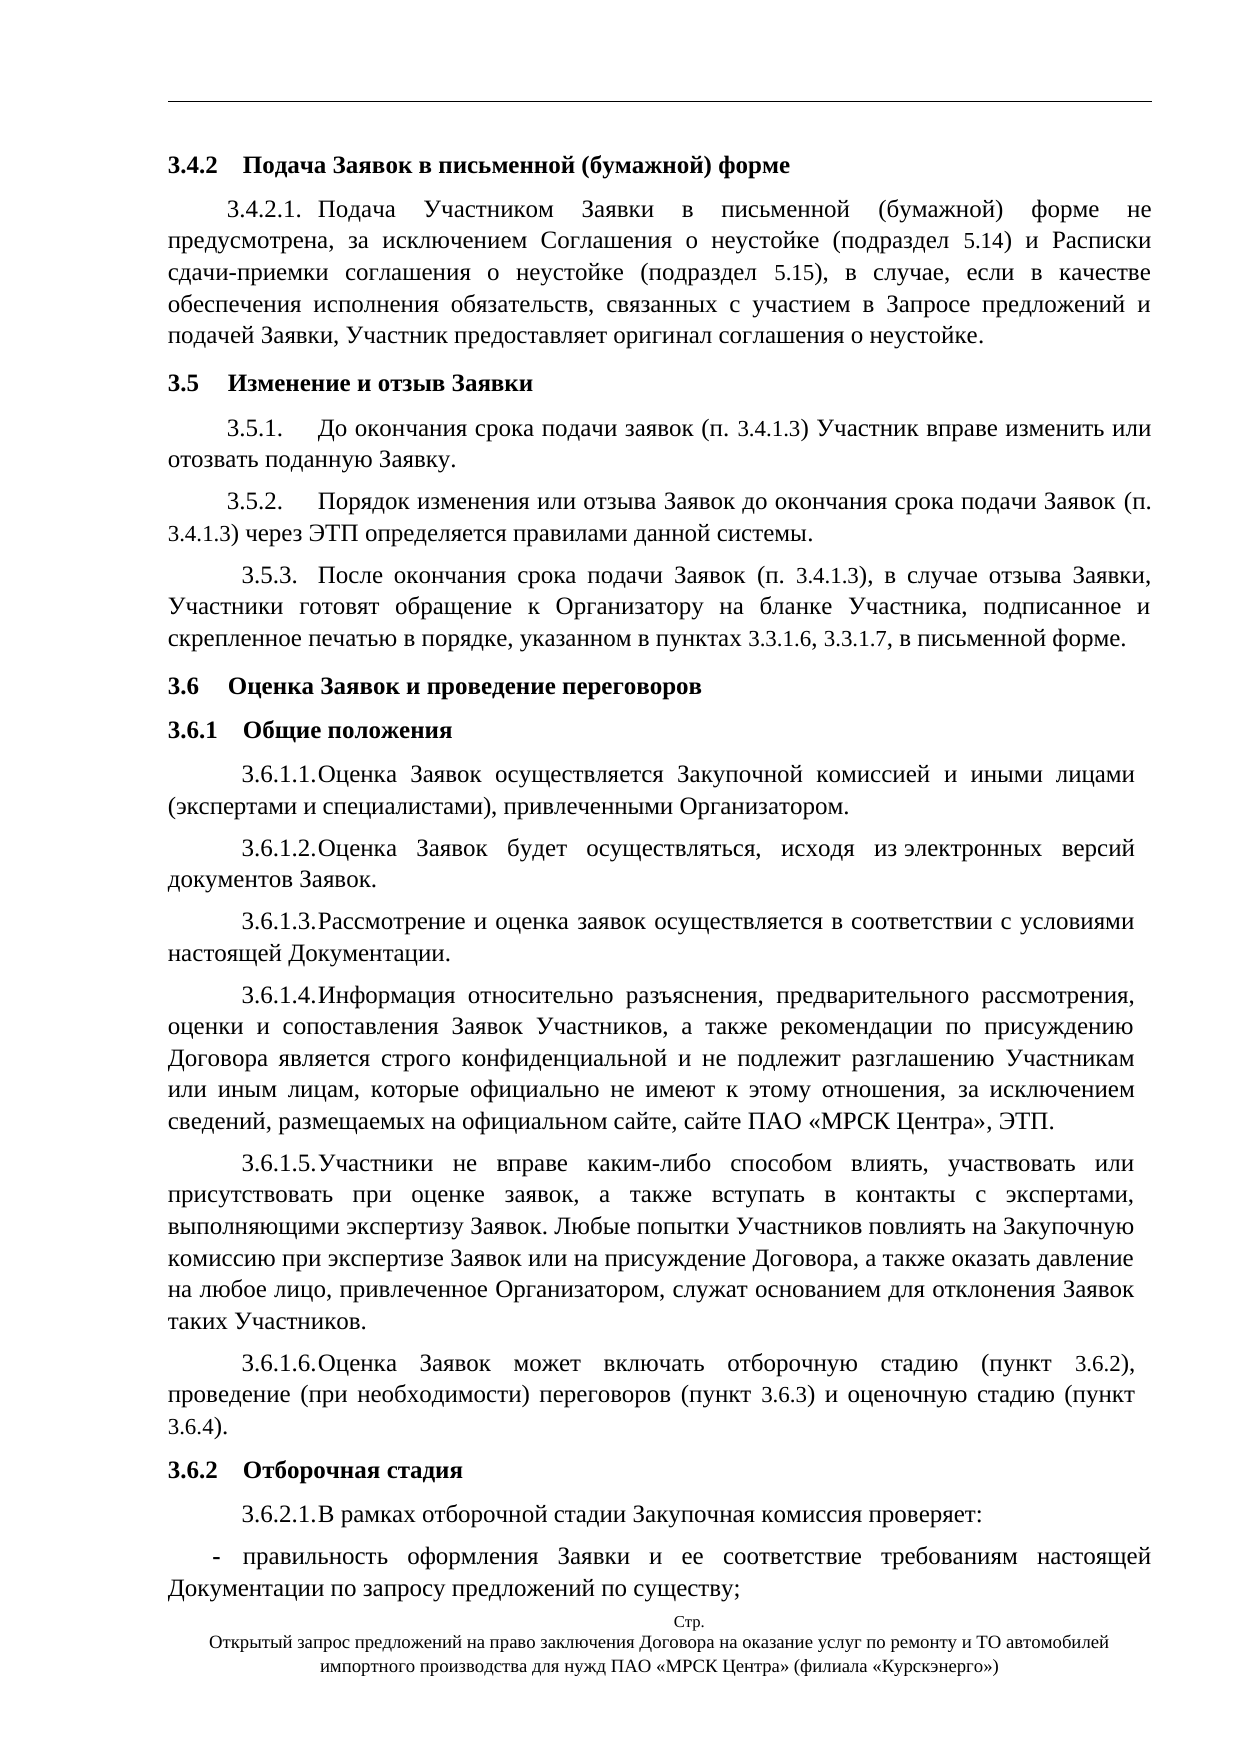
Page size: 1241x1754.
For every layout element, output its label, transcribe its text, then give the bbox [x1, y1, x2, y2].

list Оценка Заявок будет осуществляться, исходя из электронных версий документов Заявок. [168, 833, 1135, 893]
list Рассмотрение и оценка заявок осуществляется в соответствии с условиями настоящей Документации. [168, 906, 1135, 967]
list В рамках отборочной стадии Закупочная комиссия проверяет: [168, 1499, 1135, 1528]
subtitle Отборочная стадия [168, 1455, 1152, 1484]
list Оценка Заявок может включать отборочную стадию (пункт 3.6.2), проведение (при необходимости) переговоров (пункт 3.6.3) и оценочную стадию (пункт 3.6.4). [168, 1348, 1135, 1440]
list Подача Участником Заявки в письменной (бумажной) форме не предусмотрена, за исключением Соглашения о неустойке (подраздел 5.14) и Расписки сдачи-приемки соглашения о неустойке (подраздел 5.15), в случае, если в качестве обеспечения исполнения обязательств, связанных с участием в Запросе предложений и подачей Заявки, Участник предоставляет оригинал соглашения о неустойке. [168, 194, 1152, 349]
list Информация относительно разъяснения, предварительного рассмотрения, оценки и сопоставления Заявок Участников, а также рекомендации по присуждению Договора является строго конфиденциальной и не подлежит разглашению Участникам или иным лицам, которые официально не имеют к этому отношения, за исключением сведений, размещаемых на официальном сайте, сайте ПАО «МРСК Центра», ЭТП. [168, 980, 1135, 1135]
list Участники не вправе каким-либо способом влиять, участвовать или присутствовать при оценке заявок, а также вступать в контакты с экспертами, выполняющими экспертизу Заявок. Любые попытки Участников повлиять на Закупочную комиссию при экспертизе Заявок или на присуждение Договора, а также оказать давление на любое лицо, привлеченное Организатором, служат основанием для отклонения Заявок таких Участников. [168, 1148, 1135, 1334]
subtitle Оценка Заявок и проведение переговоров [168, 671, 1152, 700]
subtitle Изменение и отзыв Заявки [168, 368, 1152, 397]
subtitle Общие положения [168, 715, 1152, 744]
list После окончания срока подачи Заявок (п. 3.4.1.3), в случае отзыва Заявки, Участники готовят обращение к Организатору на бланке Участника, подписанное и скрепленное печатью в порядке, указанном в пунктах 3.3.1.6, 3.3.1.7, в письменной форме. [168, 560, 1152, 652]
list Порядок изменения или отзыва Заявок до окончания срока подачи Заявок (п. 3.4.1.3) через ЭТП определяется правилами данной системы. [168, 486, 1152, 546]
list Оценка Заявок осуществляется Закупочной комиссией и иными лицами (экспертами и специалистами), привлеченными Организатором. [168, 759, 1135, 819]
subtitle Подача Заявок в письменной (бумажной) форме [168, 150, 1152, 179]
list До окончания срока подачи заявок (п. 3.4.1.3) Участник вправе изменить или отозвать поданную Заявку. [168, 413, 1152, 473]
list правильность оформления Заявки и ее соответствие требованиям настоящей Документации по запросу предложений по существу; [168, 1541, 1152, 1601]
